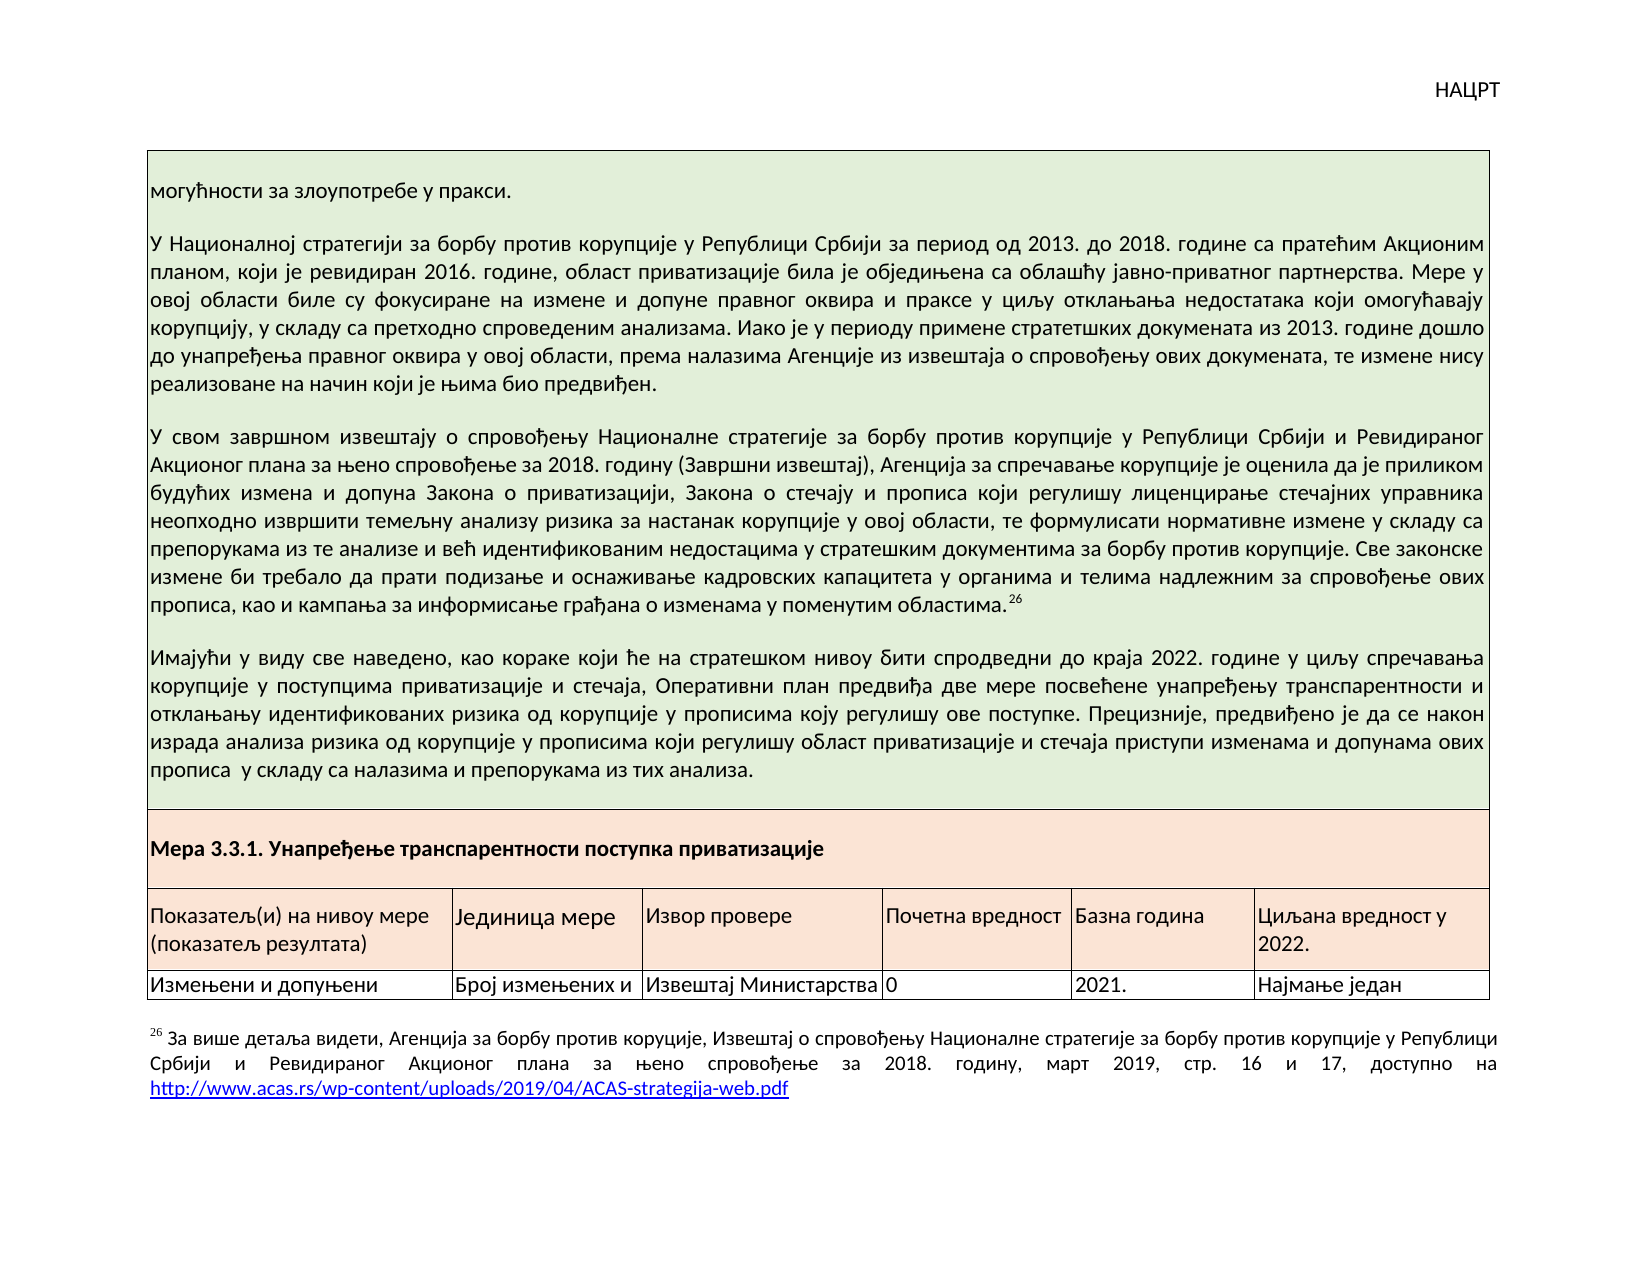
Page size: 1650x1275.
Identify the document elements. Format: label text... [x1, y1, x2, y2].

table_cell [1255, 971, 1489, 999]
table_cell 2021. [1072, 971, 1254, 999]
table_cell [148, 971, 452, 999]
table_cell Почетна вредност [883, 889, 1071, 969]
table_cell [148, 151, 1489, 808]
table_cell 0 [883, 971, 1071, 999]
table_cell Базна година [1072, 889, 1254, 969]
table_cell Циљана вредност у 2022. [1255, 889, 1489, 969]
table_cell Извор провере [643, 889, 882, 969]
table_cell Мера 3.3.1. Унапређење транспарентности поступка приватизације [148, 810, 1489, 887]
table_cell Показатељ(и) на нивоу мере (показатељ резултата) [148, 889, 452, 969]
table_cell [643, 971, 882, 999]
table_cell Јединица мере [453, 889, 642, 969]
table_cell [453, 971, 642, 999]
